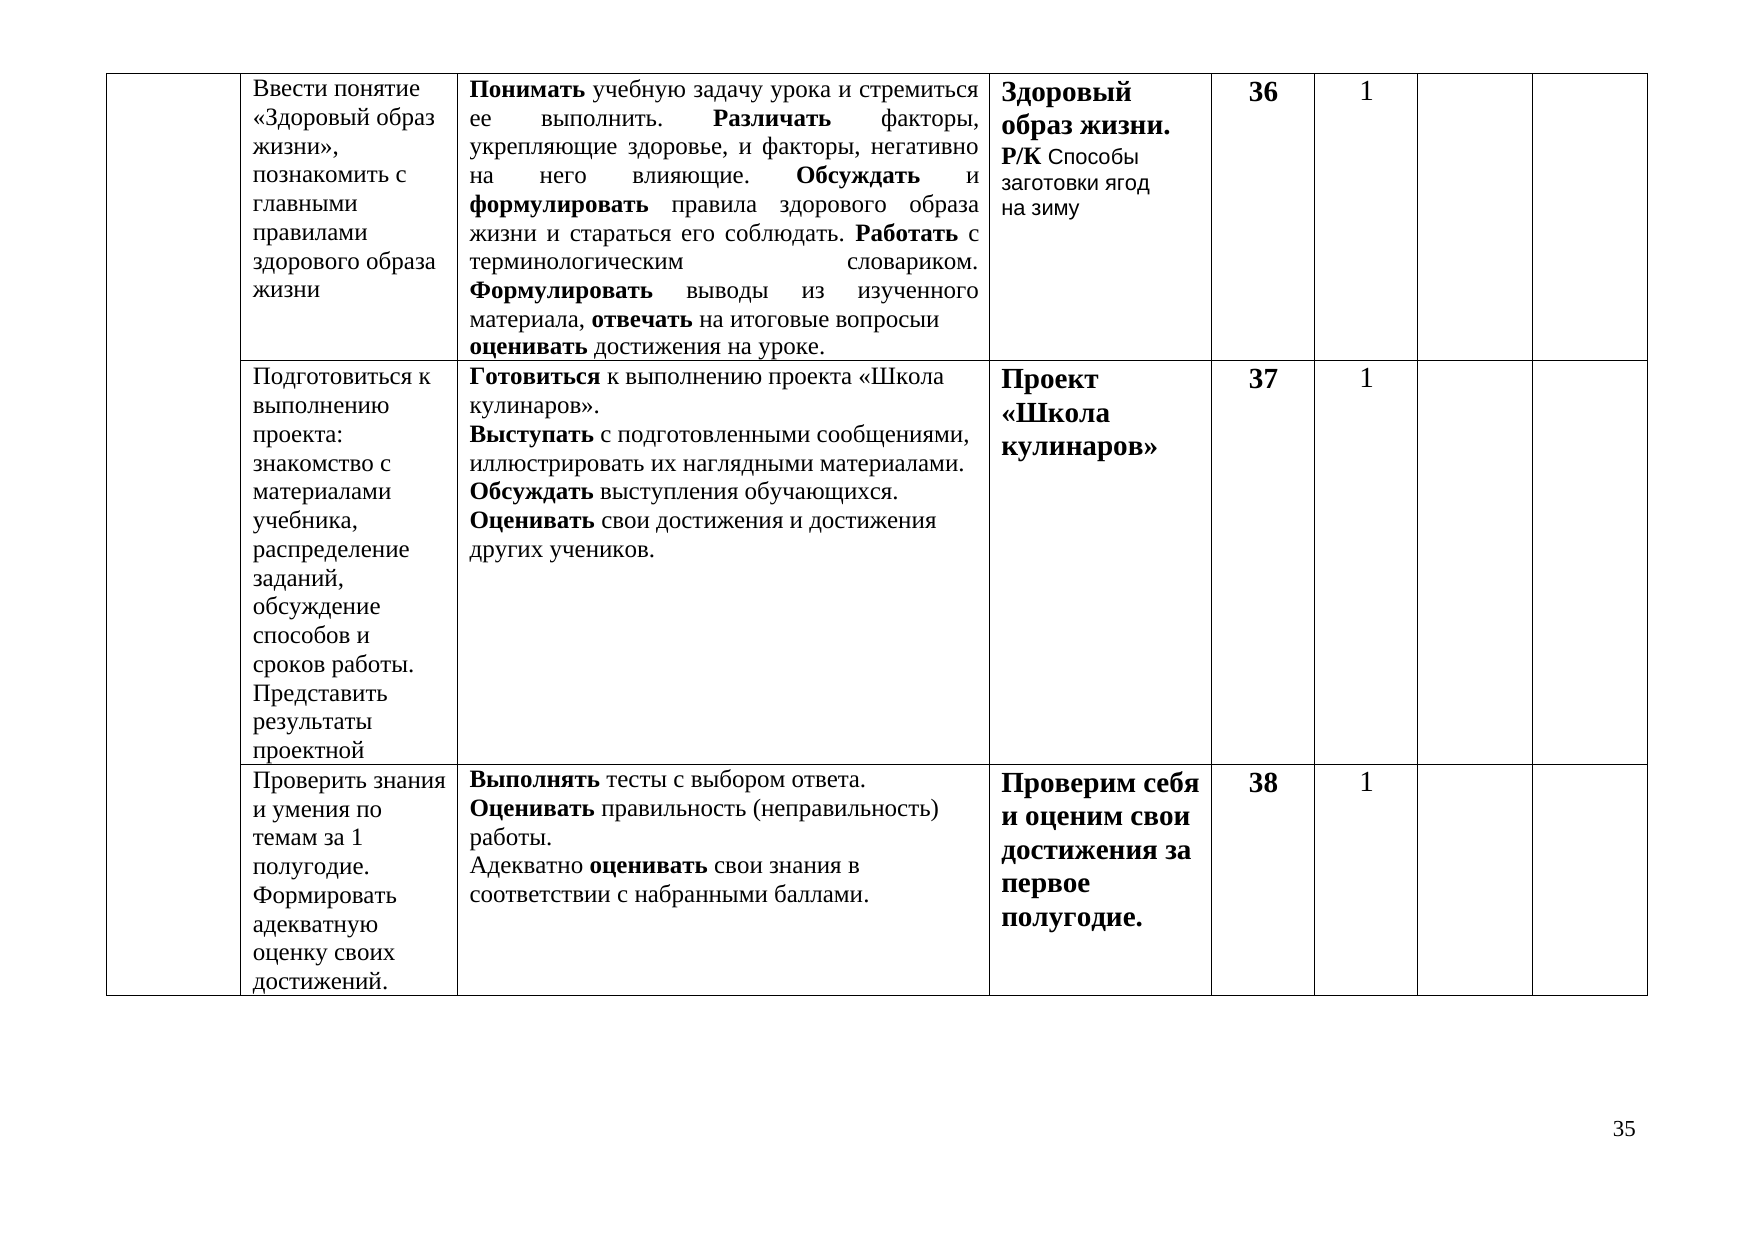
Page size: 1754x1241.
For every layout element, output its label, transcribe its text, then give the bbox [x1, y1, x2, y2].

table_cell Выполнять тесты с выбором ответа. Оценивать правильность (неправильность) работы. Адекватно оценивать свои знания в соответствии с набранными баллами. [458, 765, 989, 995]
table_cell Подготовиться к выполнению проекта: знакомство с материалами учебника, распределение заданий, обсуждение способов и сроков работы. Представить результаты проектной [241, 361, 457, 764]
table_cell Проверим себя и оценим свои достижения за первое полугодие. [990, 765, 1211, 995]
table_cell 37 [1212, 361, 1314, 764]
table_cell 1 [1315, 361, 1417, 764]
table_cell Проект «Школа кулинаров» [990, 361, 1211, 764]
table_cell 38 [1212, 765, 1314, 995]
table_cell [1418, 361, 1532, 764]
table_header [107, 74, 240, 995]
table_header 36 [1212, 74, 1314, 360]
table_header Здоровый образ жизни. Р/К Способы заготовки ягод на зиму [990, 74, 1211, 360]
table_cell [1418, 765, 1532, 995]
table_header [1533, 74, 1647, 360]
table_cell [1533, 765, 1647, 995]
table_cell [1533, 361, 1647, 764]
table_header Понимать учебную задачу урока и стремиться ее выполнить. Различать факторы, укрепляющие здоровье, и факторы, негативно на него влияющие. Обсуждать и формулировать правила здорового образа жизни и стараться его соблюдать. Работать с терминологическим словариком. Формулировать выводы из изученного материала, отвечать на итоговые вопросыи оценивать достижения на уроке. [458, 74, 989, 360]
table_cell Готовиться к выполнению проекта «Школа кулинаров». Выступать с подготовленными сообщениями, иллюстрировать их наглядными материалами. Обсуждать выступления обучающихся. Оценивать свои достижения и достижения других учеников. [458, 361, 989, 764]
table_header [1418, 74, 1532, 360]
table_header Ввести понятие «Здоровый образ жизни», познакомить с главными правилами здорового образа жизни [241, 74, 457, 360]
table_cell 1 [1315, 765, 1417, 995]
table_header 1 [1315, 74, 1417, 360]
table_cell Проверить знания и умения по темам за 1 полугодие. Формировать адекватную оценку своих достижений. [241, 765, 457, 995]
